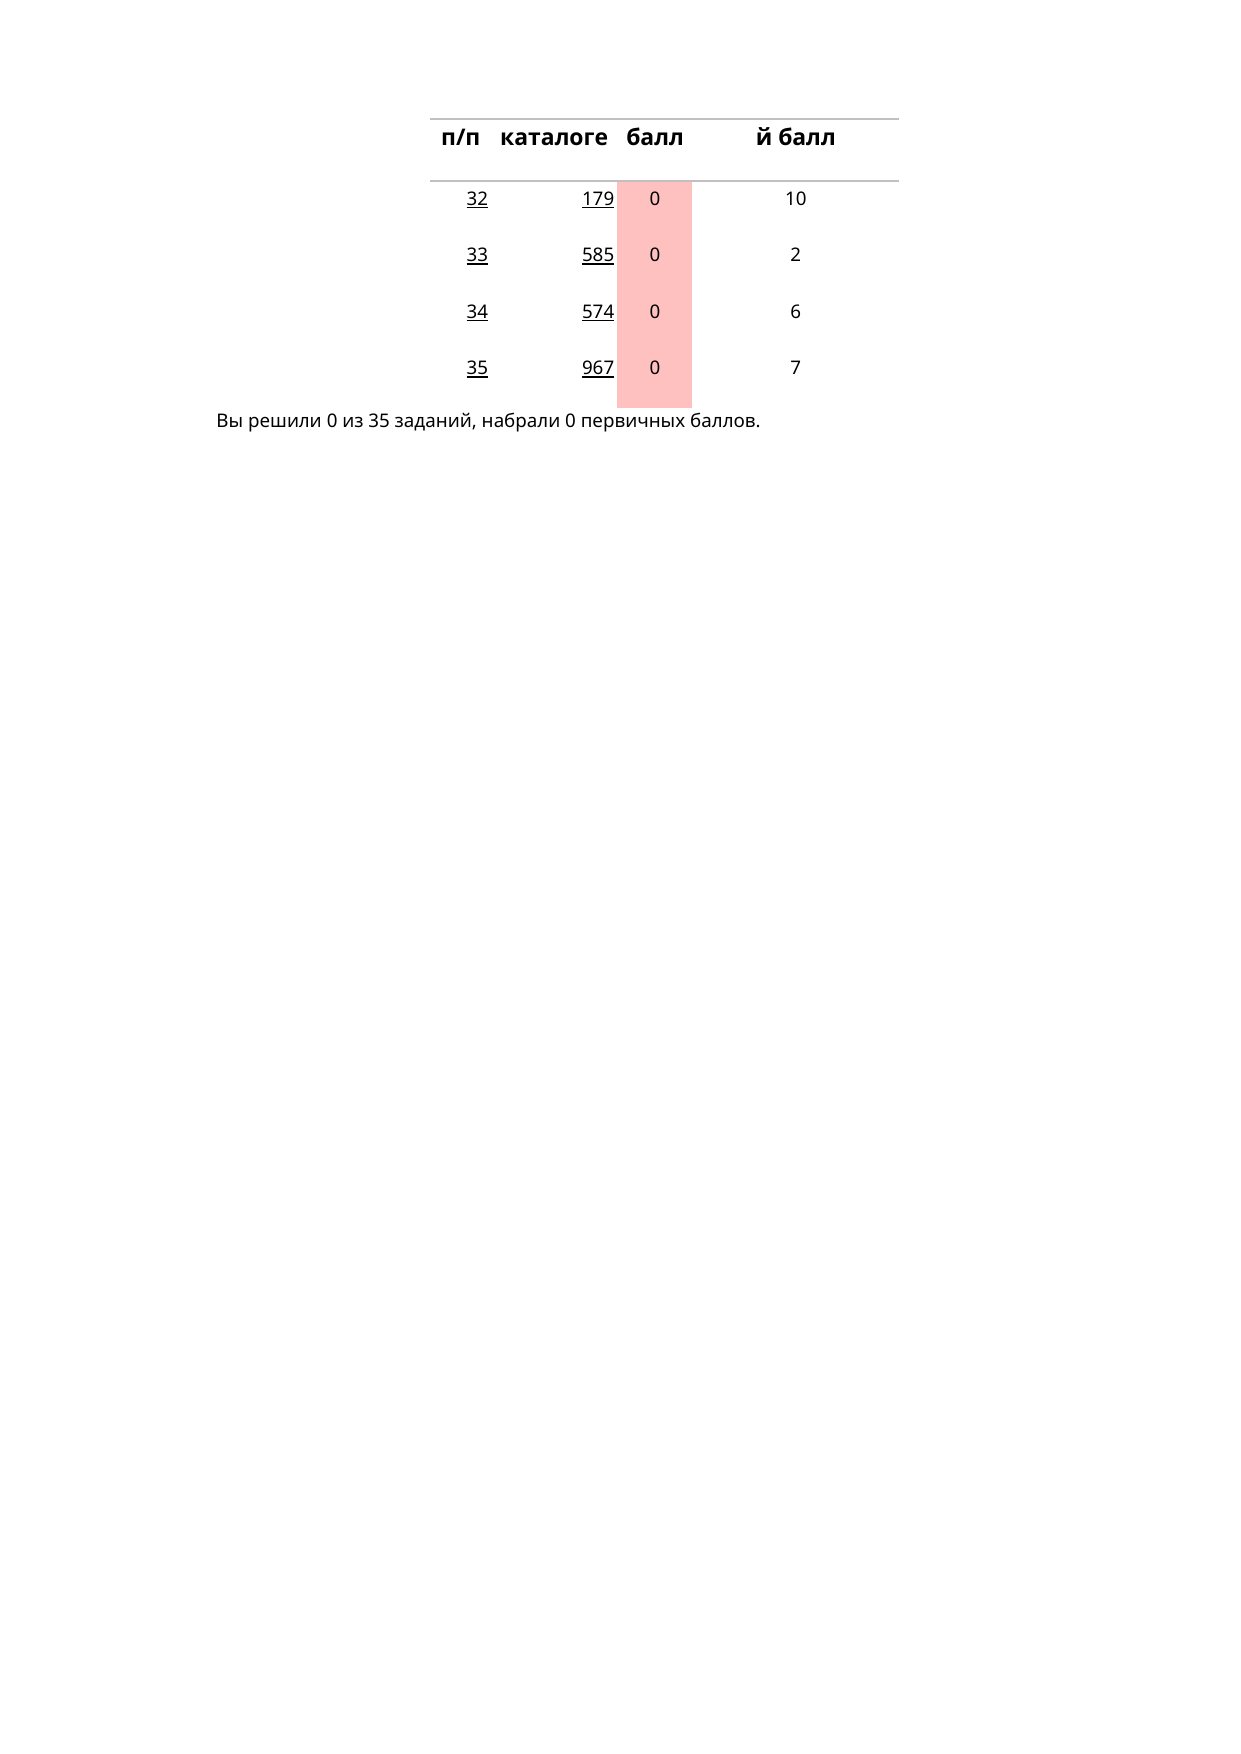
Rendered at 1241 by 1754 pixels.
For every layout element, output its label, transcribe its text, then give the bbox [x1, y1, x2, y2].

table_cell 574 [491, 295, 617, 351]
table_cell 0 [617, 351, 692, 408]
table_header Ваш балл [617, 120, 692, 180]
table_cell 33 [430, 238, 491, 295]
table_cell 35 [430, 351, 491, 408]
table_cell 7 [692, 351, 899, 408]
table_cell 967 [491, 351, 617, 408]
table_cell 10 [692, 182, 899, 238]
table_header № п/п [430, 120, 491, 180]
table_cell 0 [617, 295, 692, 351]
table_cell 0 [617, 238, 692, 295]
table_header Номер в каталоге [491, 120, 617, 180]
table_header Максимальный балл [692, 120, 899, 180]
text Вы решили 0 из 35 заданий, набрали 0 первичных баллов. [177, 408, 1152, 433]
table_cell 2 [692, 238, 899, 295]
table_cell 6 [692, 295, 899, 351]
table_cell 32 [430, 182, 491, 238]
table_cell 0 [617, 182, 692, 238]
table_cell 585 [491, 238, 617, 295]
table_cell 179 [491, 182, 617, 238]
table_cell 34 [430, 295, 491, 351]
